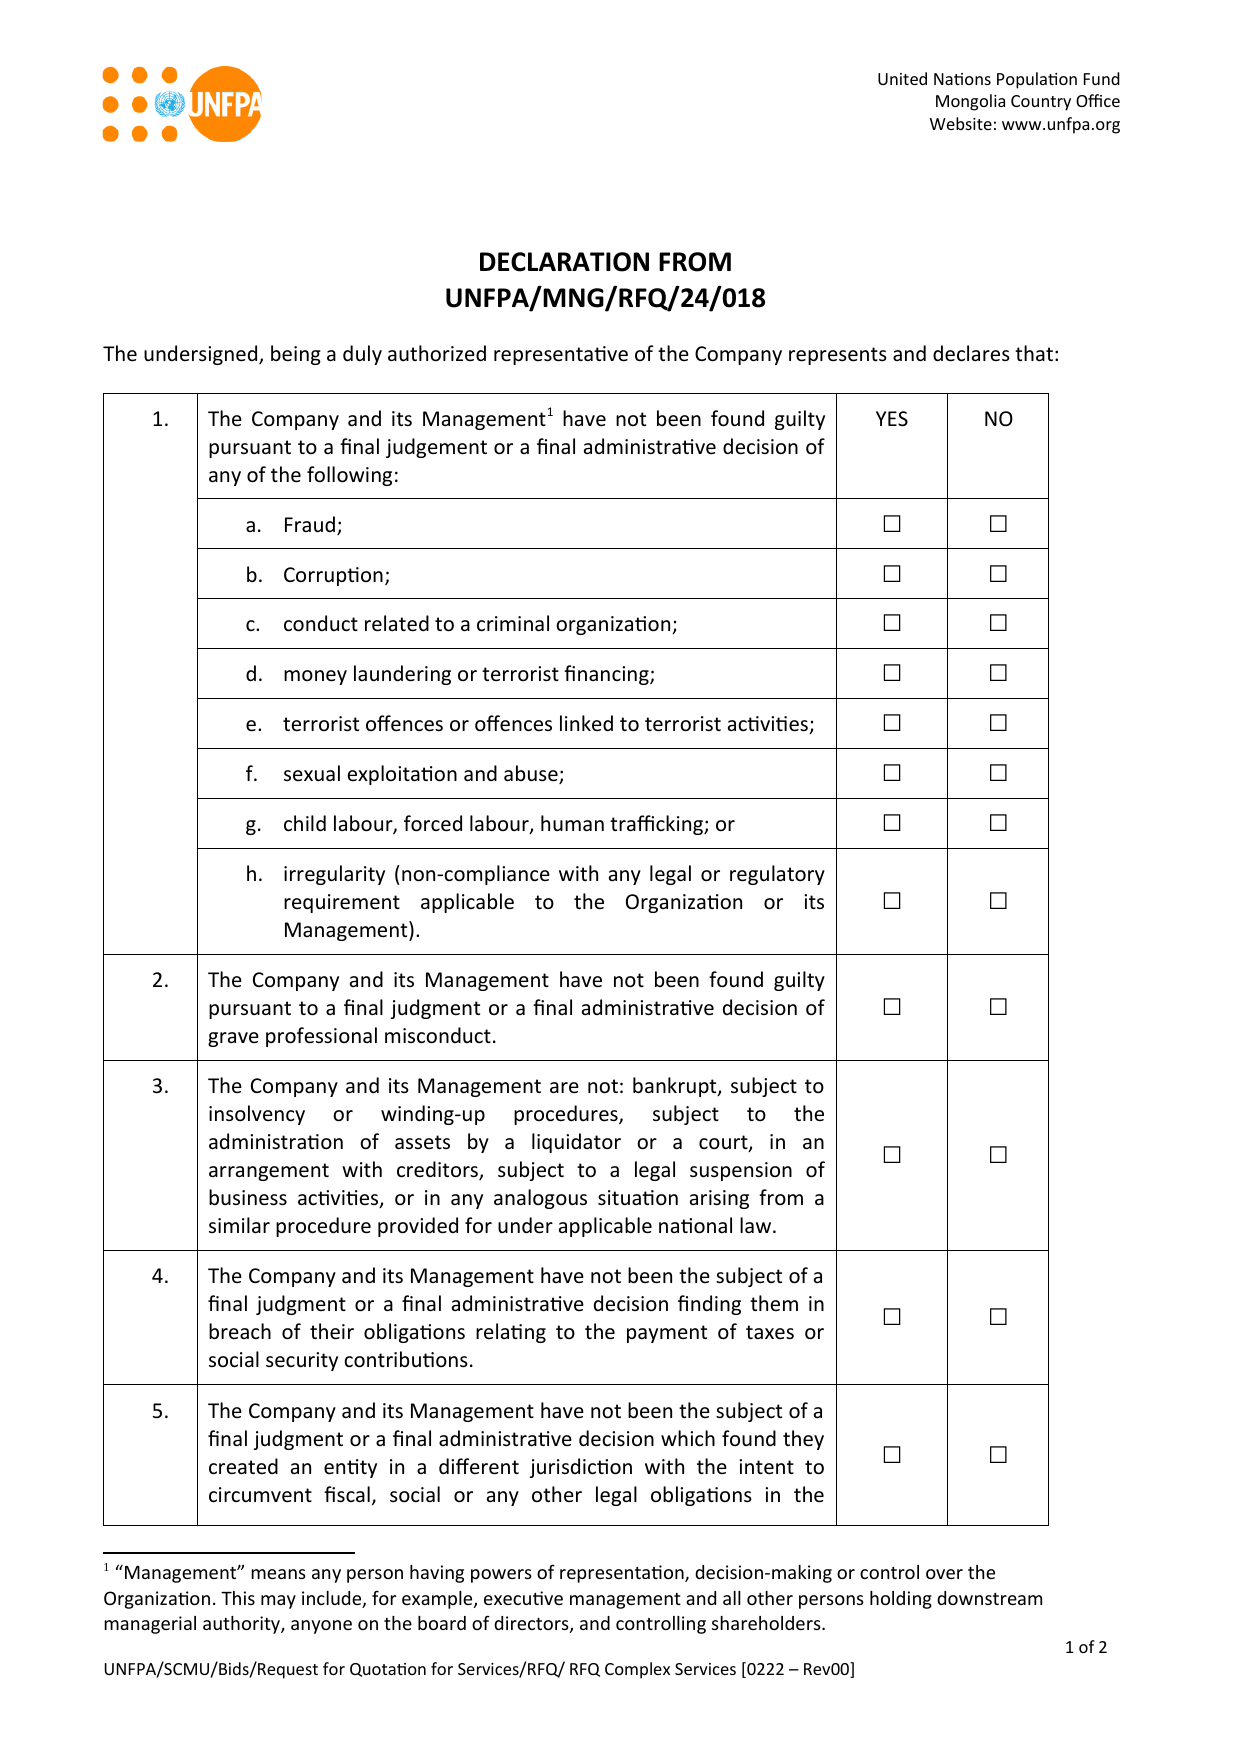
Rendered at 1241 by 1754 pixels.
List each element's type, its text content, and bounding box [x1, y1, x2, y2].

table_cell ☐ [837, 955, 947, 1059]
table_cell ☐ [948, 1385, 1048, 1525]
text DECLARATION FROM [103, 243, 1107, 279]
table_cell money laundering or terrorist financing; [198, 649, 836, 698]
table_cell ☐ [837, 499, 947, 548]
table_cell ☐ [837, 849, 947, 953]
table_cell irregularity (non-compliance with any legal or regulatory requirement applicable to the Organization or its Management). [198, 849, 836, 953]
text UNFPA/MNG/RFQ/24/018 [103, 279, 1107, 314]
table_cell ☐ [837, 799, 947, 848]
table_cell ☐ [948, 955, 1048, 1059]
table_cell Corruption; [198, 549, 836, 598]
table_cell ☐ [948, 699, 1048, 748]
table_cell ☐ [948, 499, 1048, 548]
table_cell ☐ [837, 649, 947, 698]
table_cell Fraud; [198, 499, 836, 548]
table_cell ☐ [837, 599, 947, 648]
table_cell ☐ [837, 1061, 947, 1249]
table_header YES [837, 394, 947, 498]
table_cell ☐ [948, 549, 1048, 598]
picture [102, 66, 262, 142]
table_cell ☐ [837, 1251, 947, 1384]
table_cell 2. [104, 955, 197, 1059]
table_cell 3. [104, 1061, 197, 1249]
text The undersigned, being a duly authorized representative of the Company represents and declares that: [103, 339, 1107, 367]
table_cell ☐ [837, 1385, 947, 1525]
table_cell ☐ [837, 749, 947, 798]
table_cell ☐ [948, 649, 1048, 698]
table_cell ☐ [948, 849, 1048, 953]
table_header The Company and its Management have not been found guilty pursuant to a final judgement or a final administrative decision of any of the following: [198, 394, 836, 498]
table_cell terrorist offences or offences linked to terrorist activities; [198, 699, 836, 748]
table_cell ☐ [837, 549, 947, 598]
table_cell ☐ [948, 1061, 1048, 1249]
table_cell ☐ [948, 749, 1048, 798]
table_cell ☐ [948, 799, 1048, 848]
table_cell The Company and its Management have not been found guilty pursuant to a final judgment or a final administrative decision of grave professional misconduct. [198, 955, 836, 1059]
table_cell 4. [104, 1251, 197, 1384]
table_header 1. [104, 394, 197, 953]
table_cell 5. [104, 1385, 197, 1525]
table_cell The Company and its Management have not been the subject of a final judgment or a final administrative decision finding them in breach of their obligations relating to the payment of taxes or social security contributions. [198, 1251, 836, 1384]
table_cell child labour, forced labour, human trafficking; or [198, 799, 836, 848]
table_cell ☐ [837, 699, 947, 748]
table_cell The Company and its Management are not: bankrupt, subject to insolvency or winding-up procedures, subject to the administration of assets by a liquidator or a court, in an arrangement with creditors, subject to a legal suspension of business activities, or in any analogous situation arising from a similar procedure provided for under applicable national law. [198, 1061, 836, 1249]
table_cell sexual exploitation and abuse; [198, 749, 836, 798]
table_cell ☐ [948, 599, 1048, 648]
table_cell conduct related to a criminal organization; [198, 599, 836, 648]
table_header NO [948, 394, 1048, 498]
table_cell ☐ [948, 1251, 1048, 1384]
